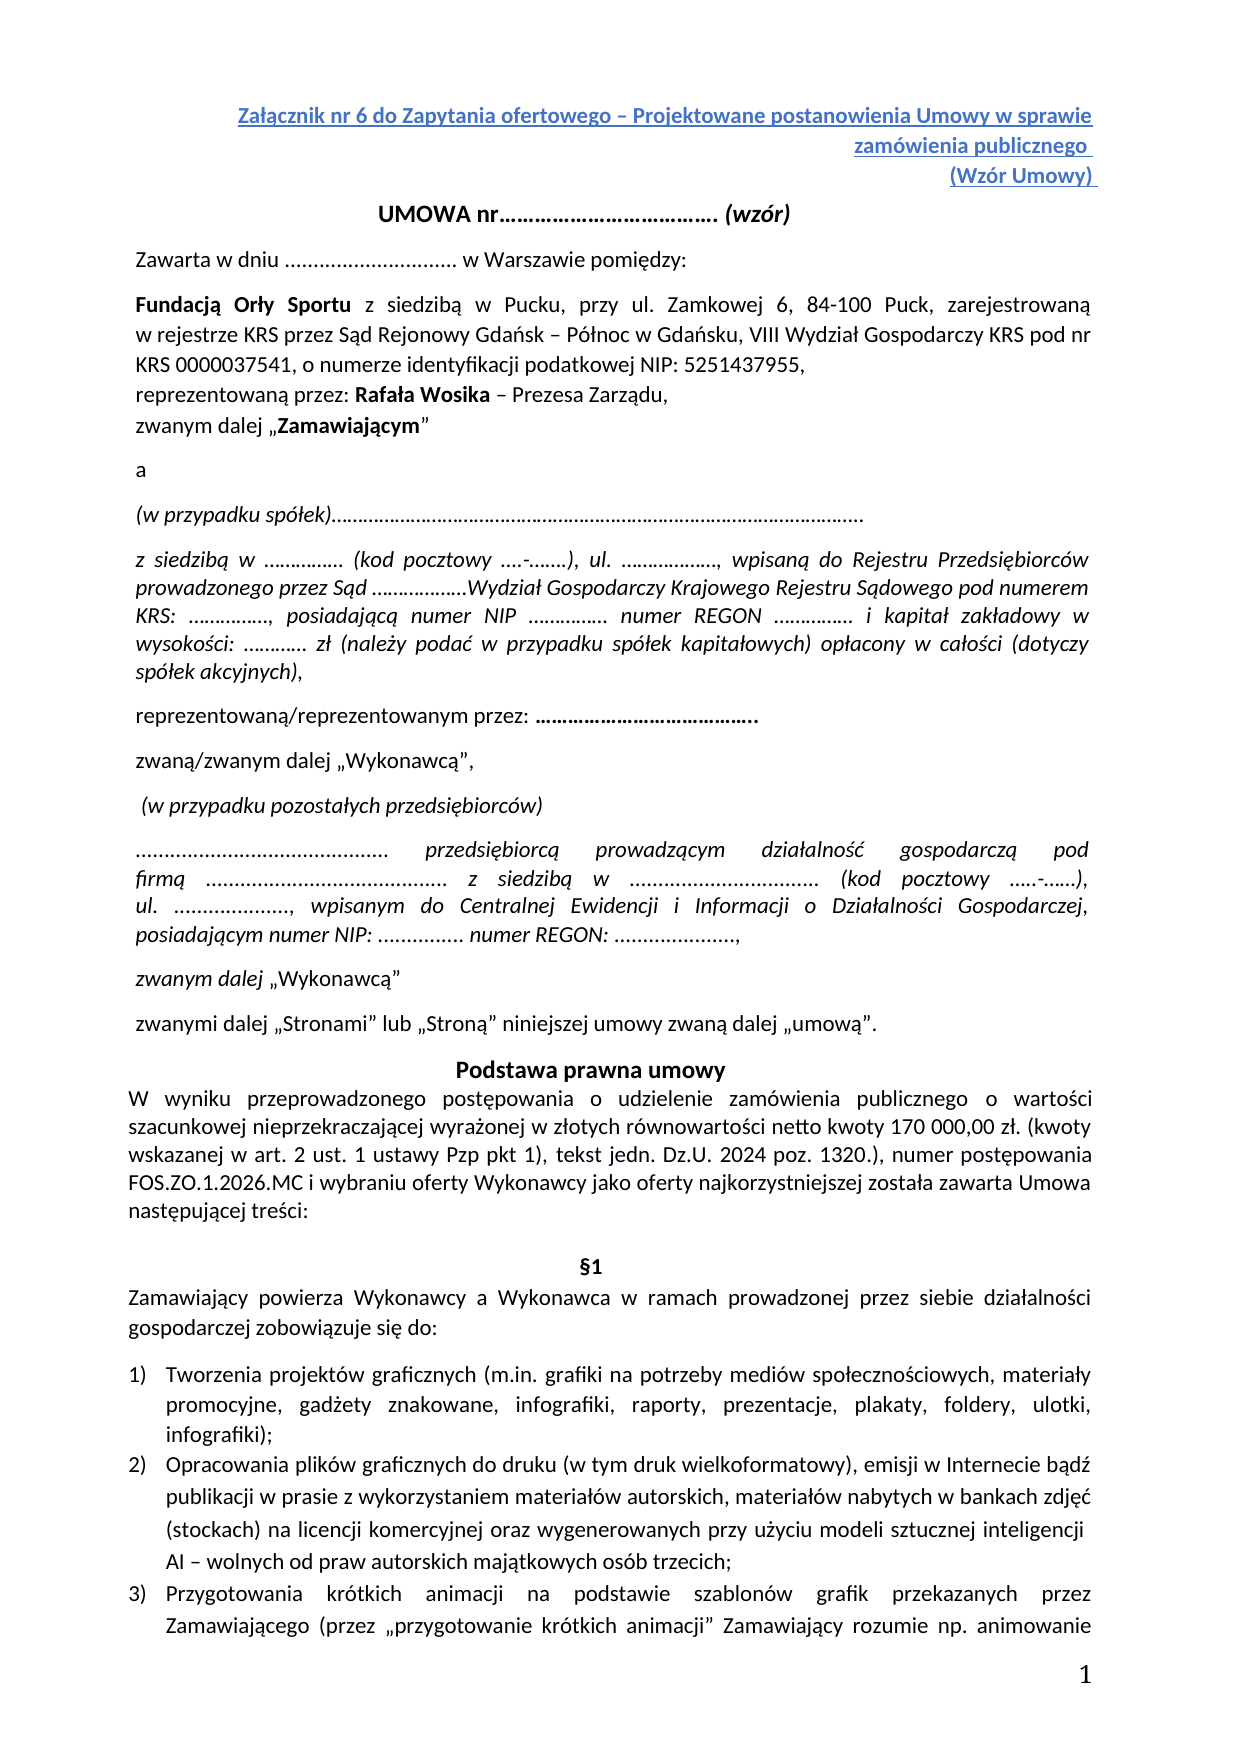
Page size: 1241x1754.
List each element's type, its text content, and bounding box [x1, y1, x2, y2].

text UMOWA nr………………………………. (wzór) [89, 198, 1082, 228]
text §1 [89, 1252, 1092, 1280]
text (w przypadku spółek)……………………………………………………………………………………….. [135, 500, 1092, 528]
text zwanym dalej „Zamawiającym” [135, 411, 1092, 439]
text reprezentowaną przez: Rafała Wosika – Prezesa Zarządu, [135, 381, 1092, 408]
text W wyniku przeprowadzonego postępowania o udzielenie zamówienia publicznego o wartości szacunkowej nieprzekraczającej wyrażonej w złotych równowartości netto kwoty 170 000,00 zł. (kwoty wskazanej w art. 2 ust. 1 ustawy Pzp pkt 1), tekst jedn. Dz.U. 2024 poz. 1320.), numer postępowania FOS.ZO.1.2026.MC i wybraniu oferty Wykonawcy jako oferty najkorzystniejszej została zawarta Umowa następującej treści: [128, 1084, 1092, 1224]
text zwanymi dalej „Stronami” lub „Stroną” niniejszej umowy zwaną dalej „umową”. [135, 1009, 1092, 1037]
text Podstawa prawna umowy [89, 1054, 1092, 1084]
text zwanym dalej „Wykonawcą” [135, 964, 1092, 992]
text zwaną/zwanym dalej „Wykonawcą”, [135, 746, 1092, 774]
text Fundacją Orły Sportu z siedzibą w Pucku, przy ul. Zamkowej 6, 84-100 Puck, zarejestrowaną w rejestrze KRS przez Sąd Rejonowy Gdańsk – Północ w Gdańsku, VIII Wydział Gospodarczy KRS pod nr KRS 0000037541, o numerze identyfikacji podatkowej NIP: 5251437955, [135, 290, 1092, 378]
text Zamawiający powierza Wykonawcy a Wykonawca w ramach prowadzonej przez siebie działalności gospodarczej zobowiązuje się do: [128, 1283, 1092, 1341]
text reprezentowaną/reprezentowanym przez: ………………………………….. [135, 702, 1092, 729]
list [128, 1579, 1092, 1639]
text ............................................ przedsiębiorcą prowadzącym działalność gospodarczą pod firmą .......................................... z siedzibą w ................................. (kod pocztowy …..-……), ul. ...................., wpisanym do Centralnej Ewidencji i Informacji o Działalności Gospodarczej, posiadającym numer NIP: ............... numer REGON: ....................., [135, 836, 1092, 948]
text z siedzibą w …………… (kod pocztowy ….-…….), ul. ………………, wpisaną do Rejestru Przedsiębiorców prowadzonego przez Sąd ………………Wydział Gospodarczy Krajowego Rejestru Sądowego pod numerem KRS: ……………, posiadającą numer NIP …………… numer REGON …………… i kapitał zakładowy w wysokości: ………… zł (należy podać w przypadku spółek kapitałowych) opłacony w całości (dotyczy spółek akcyjnych), [135, 545, 1092, 685]
list Tworzenia projektów graficznych (m.in. grafiki na potrzeby mediów społecznościowych, materiały promocyjne, gadżety znakowane, infografiki, raporty, prezentacje, plakaty, foldery, ulotki, infografiki); [128, 1360, 1092, 1448]
text a [135, 455, 1092, 483]
list Opracowania plików graficznych do druku (w tym druk wielkoformatowy), emisji w Internecie bądź publikacji w prasie z wykorzystaniem materiałów autorskich, materiałów nabytych w bankach zdjęć (stockach) na licencji komercyjnej oraz wygenerowanych przy użyciu modeli sztucznej inteligencji AI – wolnych od praw autorskich majątkowych osób trzecich; [128, 1450, 1092, 1575]
subtitle Załącznik nr 6 do Zapytania ofertowego – Projektowane postanowienia Umowy w sprawie zamówienia publicznego (Wzór Umowy) [134, 101, 1092, 189]
text (w przypadku pozostałych przedsiębiorców) [135, 791, 1092, 819]
text Zawarta w dniu .............................. w Warszawie pomiędzy: [135, 245, 1092, 273]
